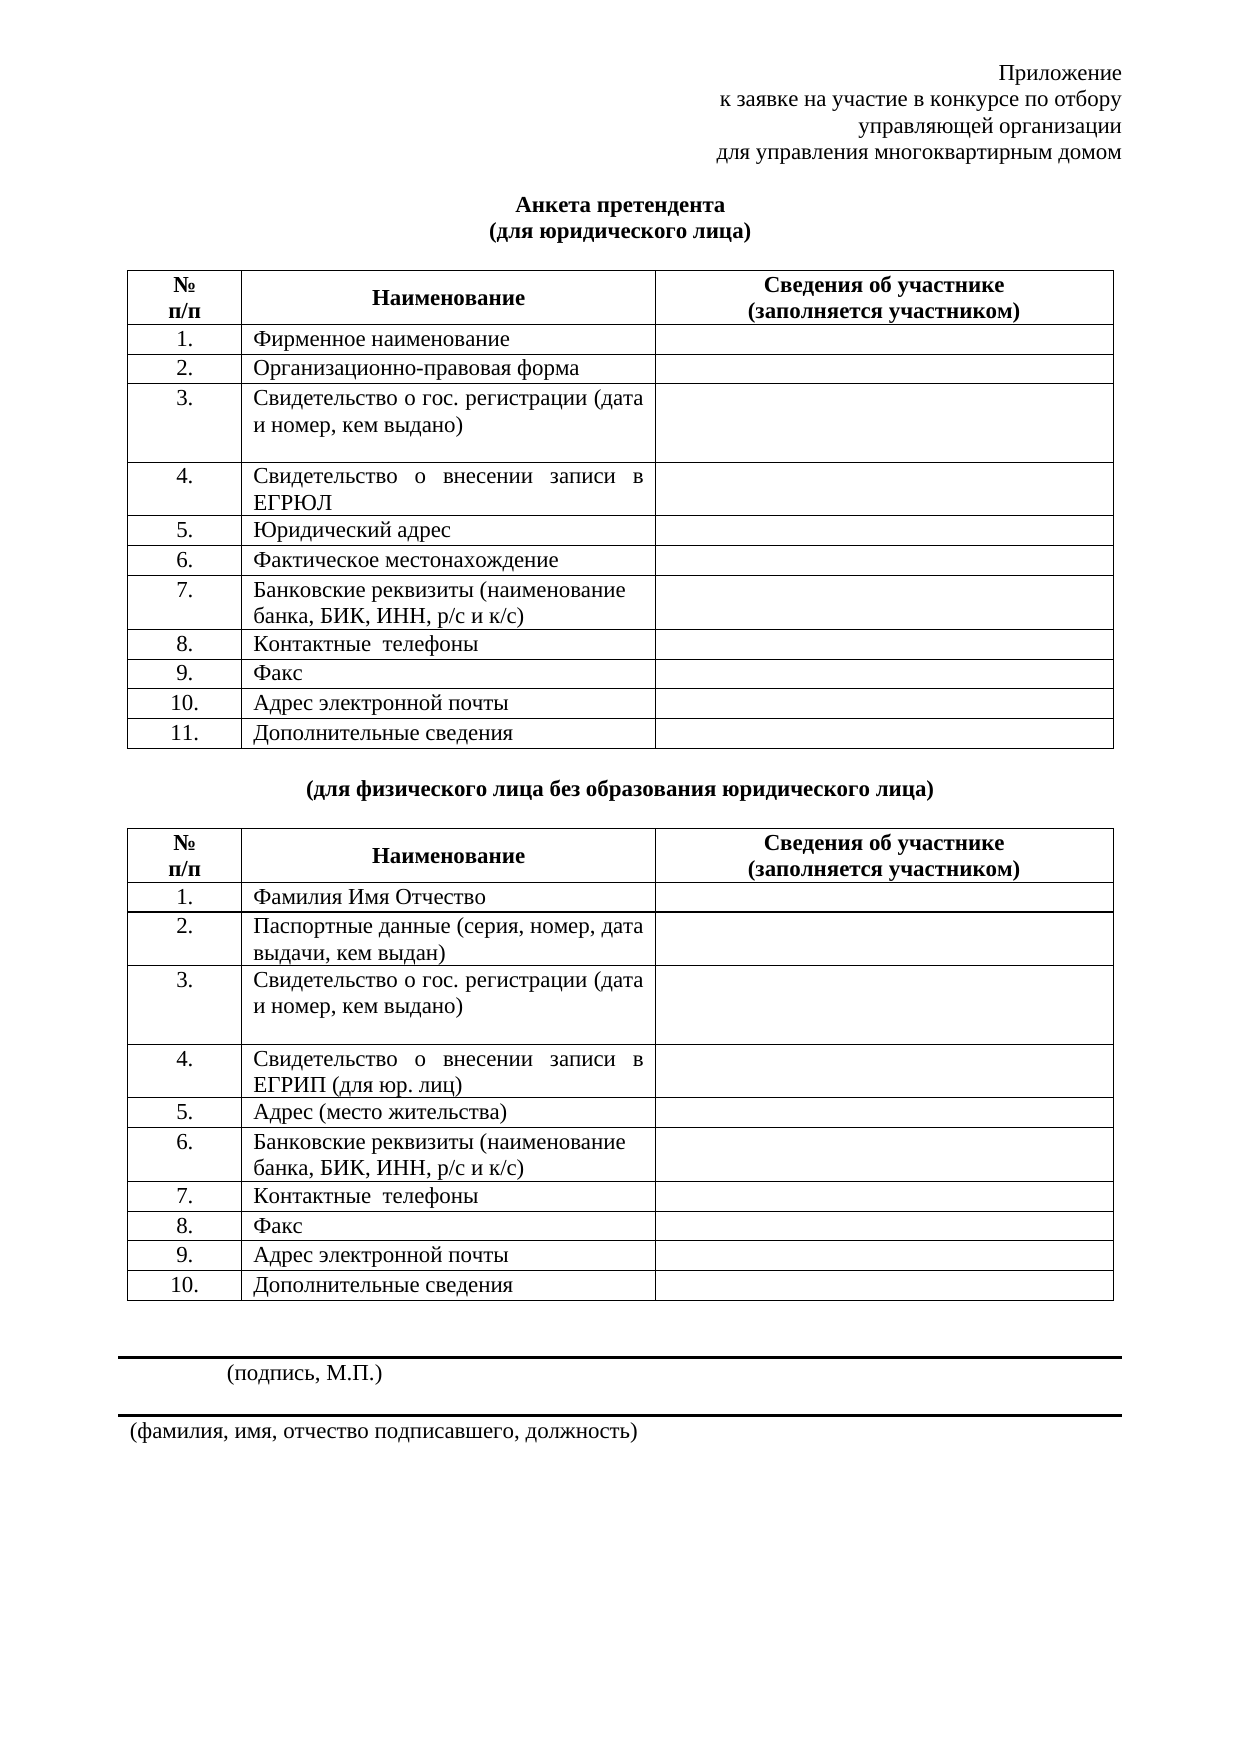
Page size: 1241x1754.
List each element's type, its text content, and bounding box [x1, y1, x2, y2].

table_cell [656, 630, 1113, 658]
table_cell 10. [128, 1271, 241, 1300]
text (подпись, М.П.) [118, 1359, 1122, 1385]
table_cell [656, 1241, 1113, 1270]
table_cell 4. [128, 1045, 241, 1097]
table_cell 3. [128, 966, 241, 1043]
table_cell Адрес электронной почты [242, 689, 655, 718]
table_cell [656, 325, 1113, 353]
table_cell 7. [128, 1182, 241, 1211]
table_cell Свидетельство о внесении записи в ЕГРИП (для юр. лиц) [242, 1045, 655, 1097]
table_header Сведения об участнике (заполняется участником) [656, 829, 1113, 882]
table_header № п/п [128, 271, 241, 324]
table_cell 9. [128, 1241, 241, 1270]
table_cell 8. [128, 1212, 241, 1240]
table_cell 7. [128, 576, 241, 629]
table_cell [656, 1212, 1113, 1240]
table_cell 10. [128, 689, 241, 718]
table_cell [656, 1128, 1113, 1181]
text к заявке на участие в конкурсе по отбору управляющей организации [709, 85, 1122, 138]
table_cell Фактическое местонахождение [242, 546, 655, 575]
text для управления многоквартирным домом [709, 138, 1122, 164]
table_header № п/п [128, 829, 241, 882]
table_cell Дополнительные сведения [242, 1271, 655, 1300]
table_cell Адрес (место жительства) [242, 1098, 655, 1127]
table_cell Свидетельство о гос. регистрации (дата и номер, кем выдано) [242, 384, 655, 462]
table_cell [656, 1182, 1113, 1211]
table_cell Контактные телефоны [242, 1182, 655, 1211]
table_cell 9. [128, 660, 241, 688]
table_cell 5. [128, 516, 241, 545]
table_cell 8. [128, 630, 241, 658]
table_cell Организационно-правовая форма [242, 355, 655, 383]
text Приложение [118, 59, 1122, 85]
table_cell 11. [128, 719, 241, 748]
table_cell Фамилия Имя Отчество [242, 883, 655, 911]
table_cell [656, 546, 1113, 575]
table_cell 5. [128, 1098, 241, 1127]
table_cell Юридический адрес [242, 516, 655, 545]
table_cell [656, 883, 1113, 911]
table_cell [656, 355, 1113, 383]
table_cell [656, 689, 1113, 718]
table_cell Банковские реквизиты (наименование банка, БИК, ИНН, р/с и к/с) [242, 1128, 655, 1181]
table_cell [656, 966, 1113, 1043]
text (фамилия, имя, отчество подписавшего, должность) [118, 1417, 1122, 1443]
text (для юридического лица) [118, 217, 1122, 243]
table_cell 4. [128, 463, 241, 515]
table_cell [656, 576, 1113, 629]
table_cell [656, 1098, 1113, 1127]
text Анкета претендента [118, 191, 1122, 217]
table_header Наименование [242, 829, 655, 882]
table_cell 1. [128, 325, 241, 353]
table_cell Банковские реквизиты (наименование банка, БИК, ИНН, р/с и к/с) [242, 576, 655, 629]
table_cell 6. [128, 1128, 241, 1181]
table_cell Контактные телефоны [242, 630, 655, 658]
table_cell Факс [242, 1212, 655, 1240]
table_cell Факс [242, 660, 655, 688]
text (для физического лица без образования юридического лица) [118, 775, 1122, 802]
table_cell Свидетельство о гос. регистрации (дата и номер, кем выдано) [242, 966, 655, 1043]
table_cell 6. [128, 546, 241, 575]
table_cell [656, 1271, 1113, 1300]
table_cell [656, 384, 1113, 462]
table_cell Свидетельство о внесении записи в ЕГРЮЛ [242, 463, 655, 515]
table_cell [656, 719, 1113, 748]
table_cell Паспортные данные (серия, номер, дата выдачи, кем выдан) [242, 913, 655, 965]
table_cell 3. [128, 384, 241, 462]
table_cell Фирменное наименование [242, 325, 655, 353]
table_cell Дополнительные сведения [242, 719, 655, 748]
table_cell Адрес электронной почты [242, 1241, 655, 1270]
table_cell [656, 660, 1113, 688]
table_cell 2. [128, 913, 241, 965]
table_cell 2. [128, 355, 241, 383]
table_header Сведения об участнике (заполняется участником) [656, 271, 1113, 324]
table_cell [656, 913, 1113, 965]
table_cell [656, 463, 1113, 515]
table_cell 1. [128, 883, 241, 911]
table_cell [656, 516, 1113, 545]
table_header Наименование [242, 271, 655, 324]
table_cell [656, 1045, 1113, 1097]
